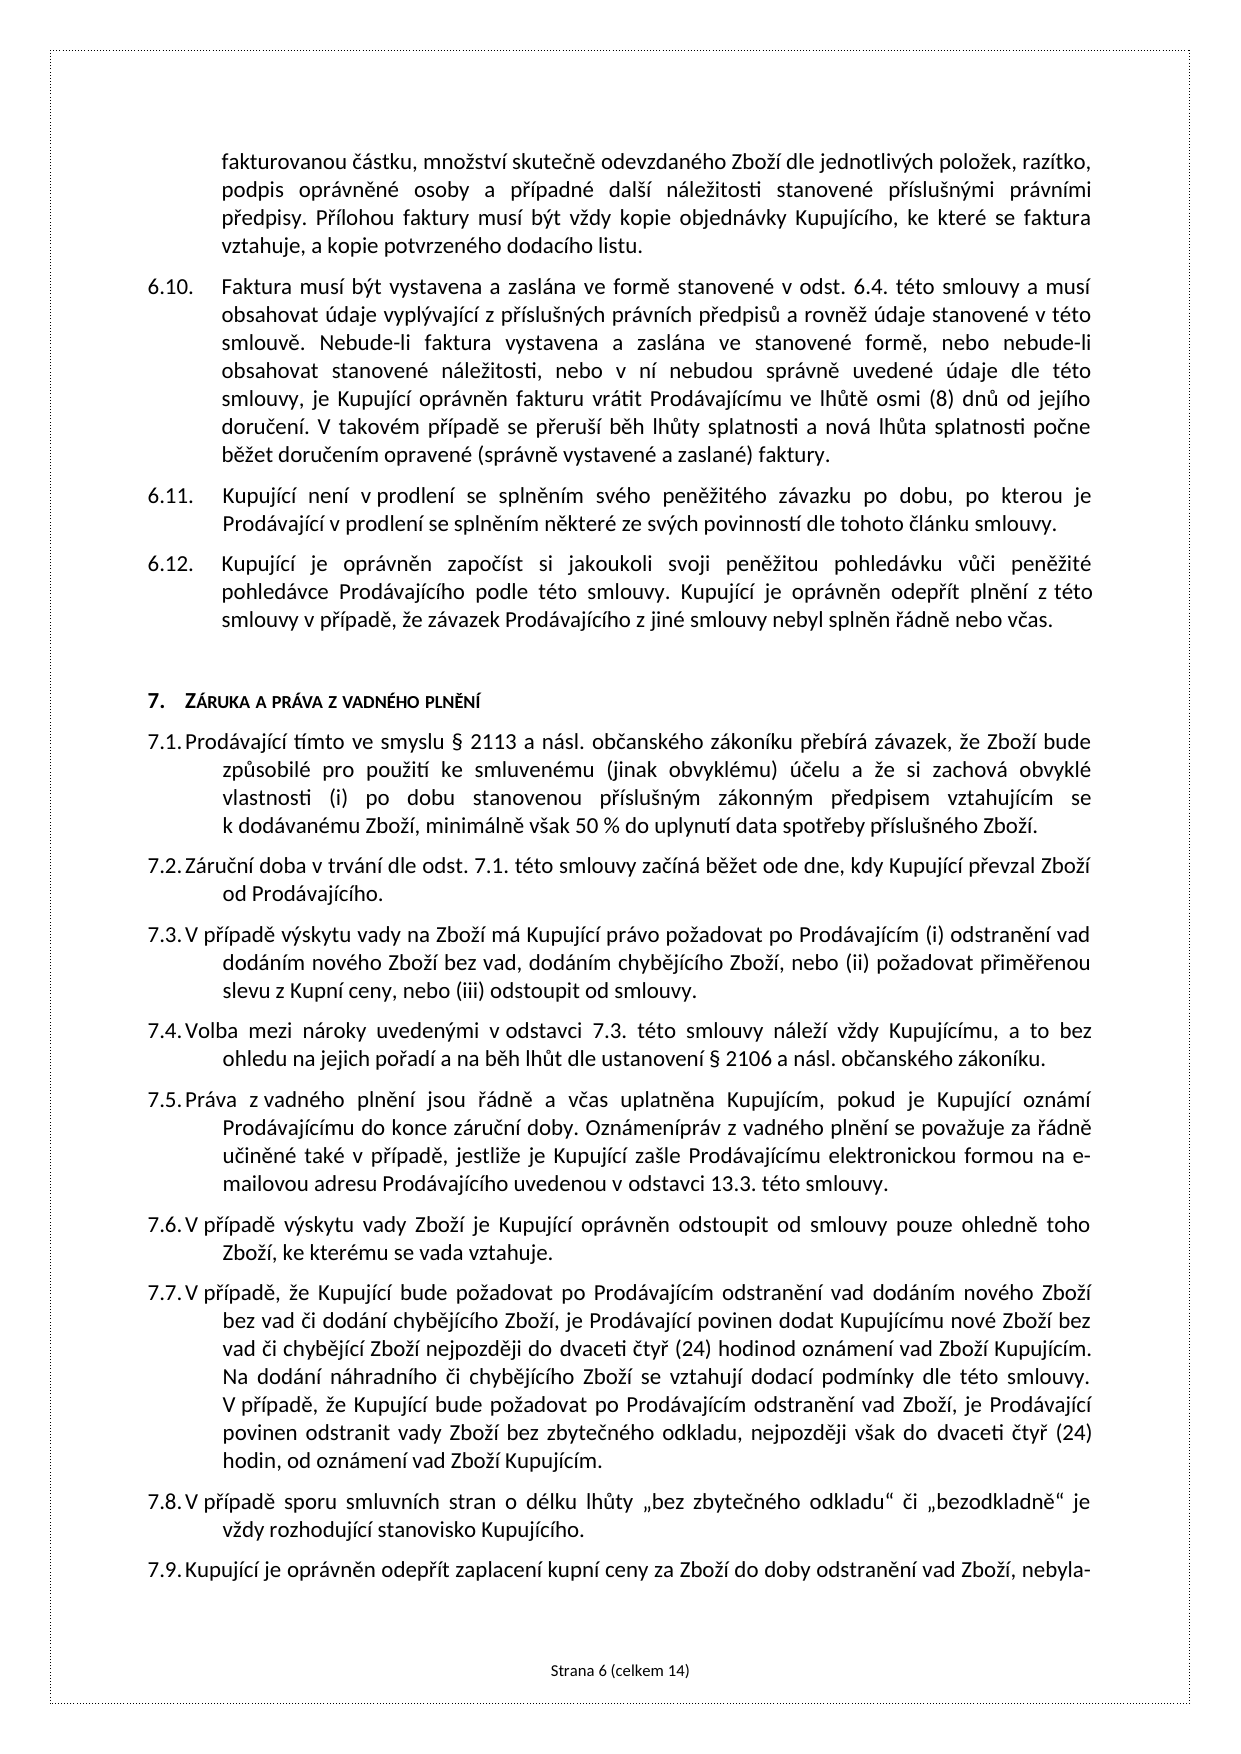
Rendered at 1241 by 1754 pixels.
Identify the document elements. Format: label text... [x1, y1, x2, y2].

subtitle Prodávající tímto ve smyslu § 2113 a násl. občanského zákoníku přebírá závazek, že Zboží bude způsobilé pro použití ke smluvenému (jinak obvyklému) účelu a že si zachová obvyklé vlastnosti (i) po dobu stanovenou příslušným zákonným předpisem vztahujícím se k dodávanému Zboží, minimálně však 50 % do uplynutí data spotřeby příslušného Zboží. [147, 727, 1093, 839]
subtitle Záruční doba v trvání dle odst. 7.1. této smlouvy začíná běžet ode dne, kdy Kupující převzal Zboží od Prodávajícího. [147, 851, 1093, 907]
text 6.11. Kupující není v prodlení se splněním svého peněžitého závazku po dobu, po kterou je Prodávající v prodlení se splněním některé ze svých povinností dle tohoto článku smlouvy. [147, 481, 1093, 537]
subtitle V případě výskytu vady na Zboží má Kupující právo požadovat po Prodávajícím (i) odstranění vad dodáním nového Zboží bez vad, dodáním chybějícího Zboží, nebo (ii) požadovat přiměřenou slevu z Kupní ceny, nebo (iii) odstoupit od smlouvy. [147, 920, 1093, 1004]
subtitle V případě, že Kupující bude požadovat po Prodávajícím odstranění vad dodáním nového Zboží bez vad či dodání chybějícího Zboží, je Prodávající povinen dodat Kupujícímu nové Zboží bez vad či chybějící Zboží nejpozději do dvaceti čtyř (24) hodinod oznámení vad Zboží Kupujícím. Na dodání náhradního či chybějícího Zboží se vztahují dodací podmínky dle této smlouvy. V případě, že Kupující bude požadovat po Prodávajícím odstranění vad Zboží, je Prodávající povinen odstranit vady Zboží bez zbytečného odkladu, nejpozději však do dvaceti čtyř (24) hodin, od oznámení vad Zboží Kupujícím. [147, 1278, 1093, 1474]
text 6.10. Faktura musí být vystavena a zaslána ve formě stanovené v odst. 6.4. této smlouvy a musí obsahovat údaje vyplývající z příslušných právních předpisů a rovněž údaje stanovené v této smlouvě. Nebude-li faktura vystavena a zaslána ve stanovené formě, nebo nebude-li obsahovat stanovené náležitosti, nebo v ní nebudou správně uvedené údaje dle této smlouvy, je Kupující oprávněn fakturu vrátit Prodávajícímu ve lhůtě osmi (8) dnů od jejího doručení. V takovém případě se přeruší běh lhůty splatnosti a nová lhůta splatnosti počne běžet doručením opravené (správně vystavené a zaslané) faktury. [147, 272, 1093, 468]
subtitle V případě sporu smluvních stran o délku lhůty „bez zbytečného odkladu“ či „bezodkladně“ je vždy rozhodující stanovisko Kupujícího. [147, 1487, 1093, 1543]
subtitle Volba mezi nároky uvedenými v odstavci 7.3. této smlouvy náleží vždy Kupujícímu, a to bez ohledu na jejich pořadí a na běh lhůt dle ustanovení § 2106 a násl. občanského zákoníku. [147, 1017, 1093, 1073]
subtitle V případě výskytu vady Zboží je Kupující oprávněn odstoupit od smlouvy pouze ohledně toho Zboží, ke kterému se vada vztahuje. [147, 1210, 1093, 1266]
subtitle Záruka a práva z vadného plnění [147, 686, 1093, 714]
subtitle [147, 1555, 1093, 1583]
text 6.12. Kupující je oprávněn započíst si jakoukoli svoji peněžitou pohledávku vůči peněžité pohledávce Prodávajícího podle této smlouvy. Kupující je oprávněn odepřít plnění z této smlouvy v případě, že závazek Prodávajícího z jiné smlouvy nebyl splněn řádně nebo včas. [147, 549, 1093, 633]
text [147, 147, 1093, 259]
subtitle Práva z vadného plnění jsou řádně a včas uplatněna Kupujícím, pokud je Kupující oznámí Prodávajícímu do konce záruční doby. Oznámenípráv z vadného plnění se považuje za řádně učiněné také v případě, jestliže je Kupující zašle Prodávajícímu elektronickou formou na e-mailovou adresu Prodávajícího uvedenou v odstavci 13.3. této smlouvy. [147, 1085, 1093, 1197]
